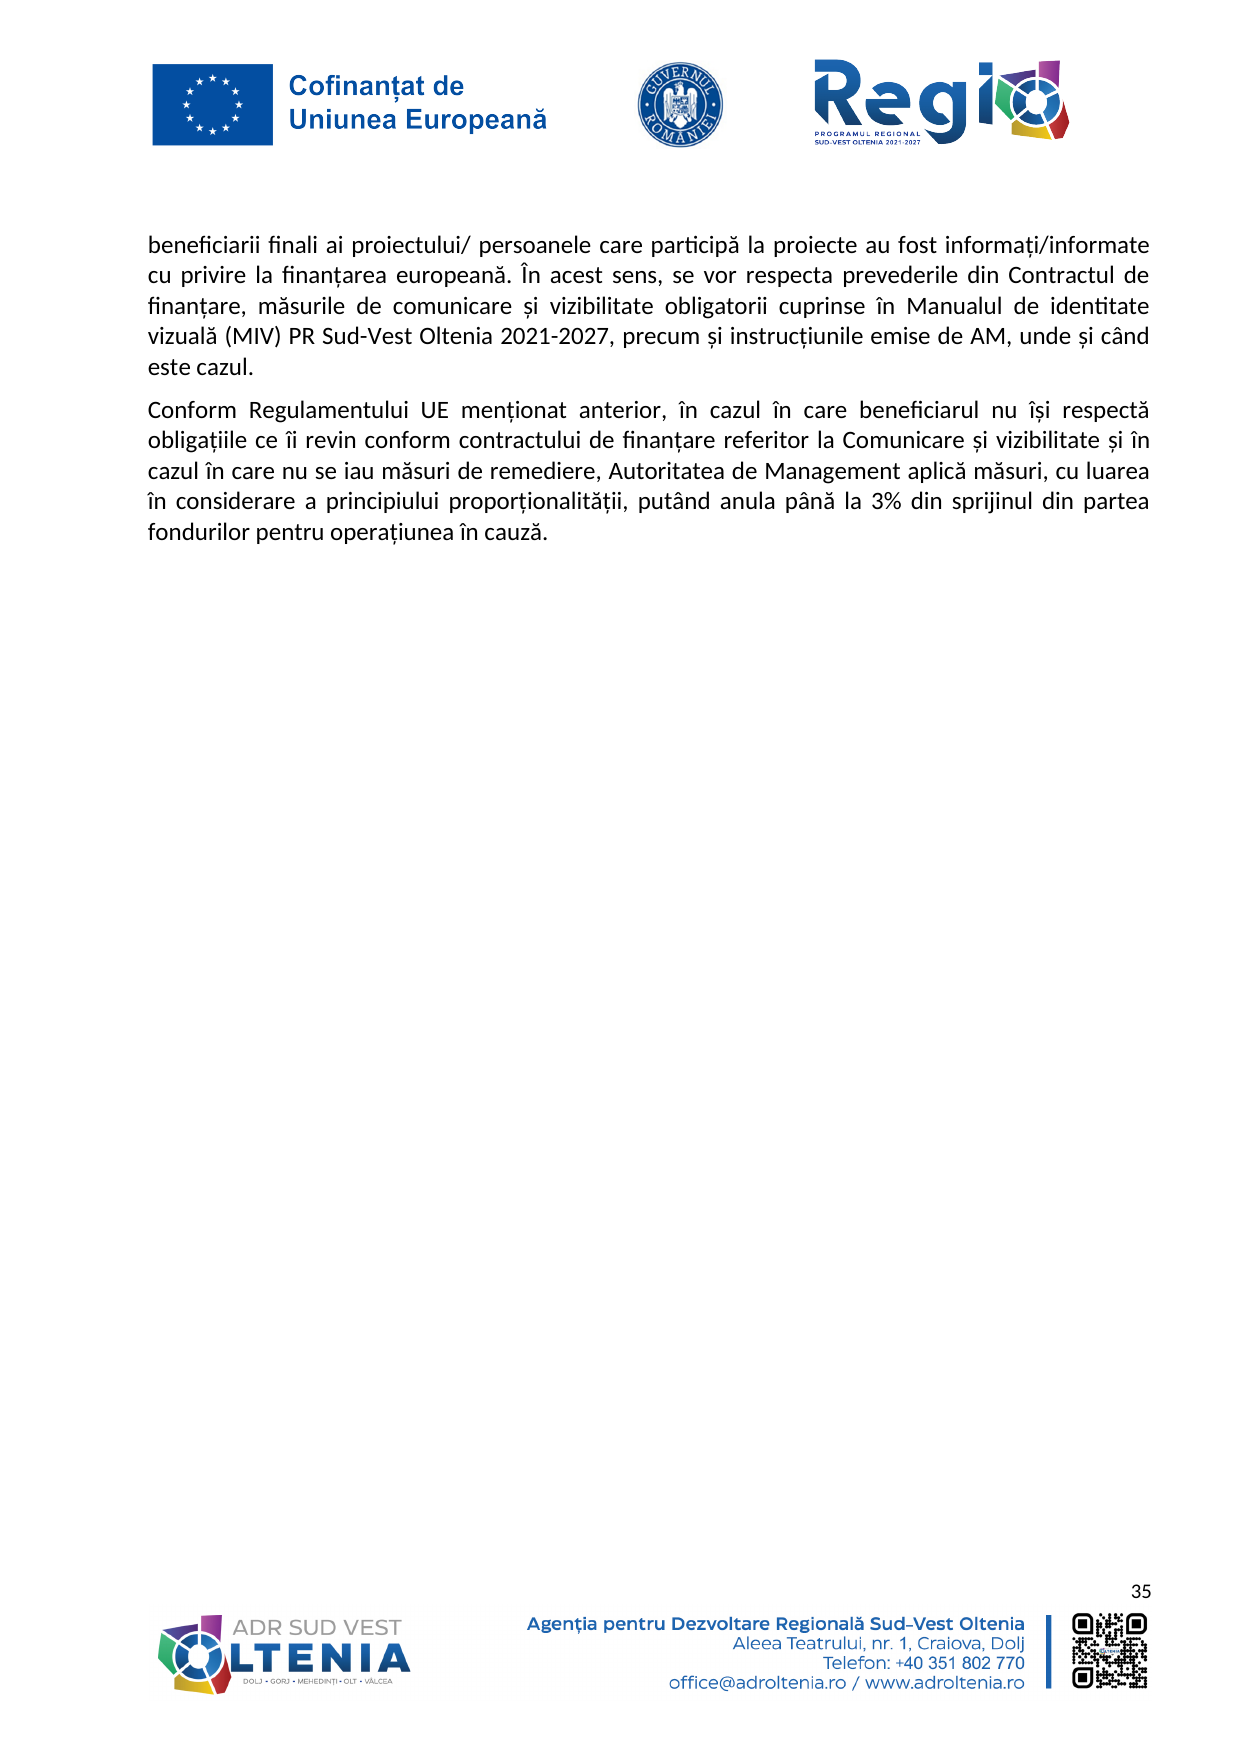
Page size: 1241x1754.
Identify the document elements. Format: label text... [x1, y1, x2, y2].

picture [633, 60, 728, 149]
picture [147, 59, 549, 149]
picture [148, 1604, 1152, 1701]
text Conform Regulamentului UE menționat anterior, în cazul în care beneficiarul nu își respectă obligațiile ce îi revin conform contractului de finanțare referitor la Comunicare și vizibilitate și în cazul în care nu se iau măsuri de remediere, Autoritatea de Management aplică măsuri, cu luarea în considerare a principiului proporționalității, putând anula până la 3% din sprijinul din partea fondurilor pentru operațiunea în cauză. [148, 394, 1152, 547]
picture [812, 58, 1071, 147]
